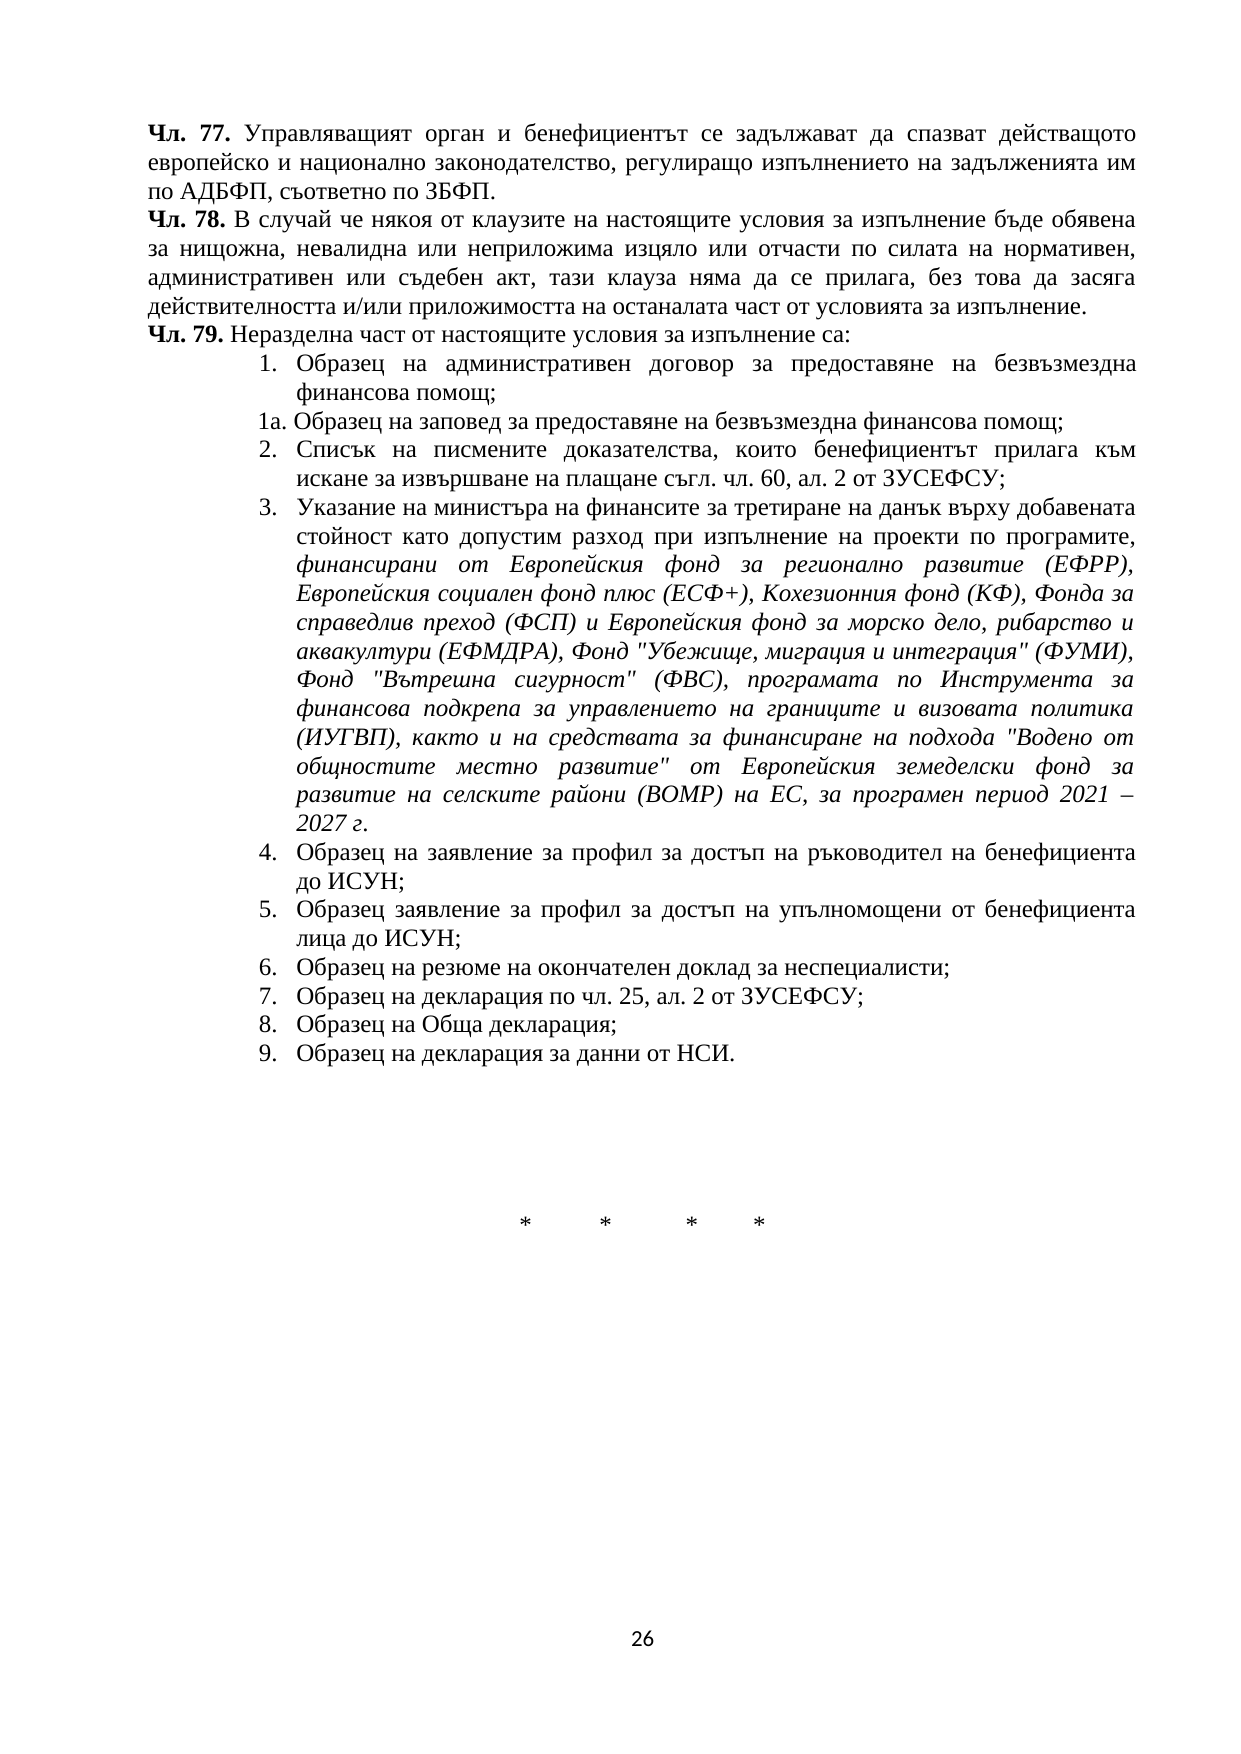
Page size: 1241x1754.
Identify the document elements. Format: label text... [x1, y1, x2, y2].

text Чл. 78. В случай че някоя от клаузите на настоящите условия за изпълнение бъде обявена за нищожна, невалидна или неприложима изцяло или отчасти по силата на нормативен, административен или съдебен акт, тази клауза няма да се прилага, без това да засяга действителността и/или приложимостта на останалата част от условията за изпълнение. [148, 204, 1137, 319]
list Образец на административен договор за предоставяне на безвъзмездна финансова помощ; [258, 348, 1137, 406]
list Образец на декларация по чл. 25, ал. 2 от ЗУСЕФСУ; [258, 981, 1137, 1009]
list Образец на резюме на окончателен доклад за неспециалисти; [258, 952, 1137, 981]
list 1а. Образец на заповед за предоставяне на безвъзмездна финансова помощ; [251, 406, 1137, 434]
list Образец на заявление за профил за достъп на ръководител на бенефициента до ИСУН; [258, 837, 1137, 894]
list Списък на писмените доказателства, които бенефициентът прилага към искане за извършване на плащане съгл. чл. 60, ал. 2 от ЗУСЕФСУ; [258, 434, 1137, 492]
text * * * * [148, 1210, 1137, 1239]
list Образец на декларация за данни от НСИ. [258, 1038, 1137, 1067]
text Чл. 79. Неразделна част от настоящите условия за изпълнение са: [148, 319, 1137, 348]
list Образец на Обща декларация; [258, 1009, 1137, 1038]
list Указание на министъра на финансите за третиране на данък върху добавената стойност като допустим разход при изпълнение на проекти по програмите, финансирани от Европейския фонд за регионално развитие (ЕФРР), Европейския социален фонд плюс (ЕСФ+), Кохезионния фонд (КФ), Фонда за справедлив преход (ФСП) и Европейския фонд за морско дело, рибарство и аквакултури (ЕФМДРА), Фонд "Убежище, миграция и интеграция" (ФУМИ), Фонд "Вътрешна сигурност" (ФВС), програмата по Инструмента за финансова подкрепа за управлението на границите и визовата политика (ИУГВП), както и на средствата за финансиране на подхода "Водено от общностите местно развитие" от Европейския земеделски фонд за развитие на селските райони (ВОМР) на ЕС, за програмен период 2021 – 2027 г. [258, 492, 1137, 837]
text Чл. 77. Управляващият орган и бенефициентът се задължават да спазват действащото европейско и национално законодателство, регулиращо изпълнението на задълженията им по АДБФП, съответно по ЗБФП. [148, 118, 1137, 204]
list Образец заявление за профил за достъп на упълномощени от бенефициента лица до ИСУН; [258, 894, 1137, 952]
